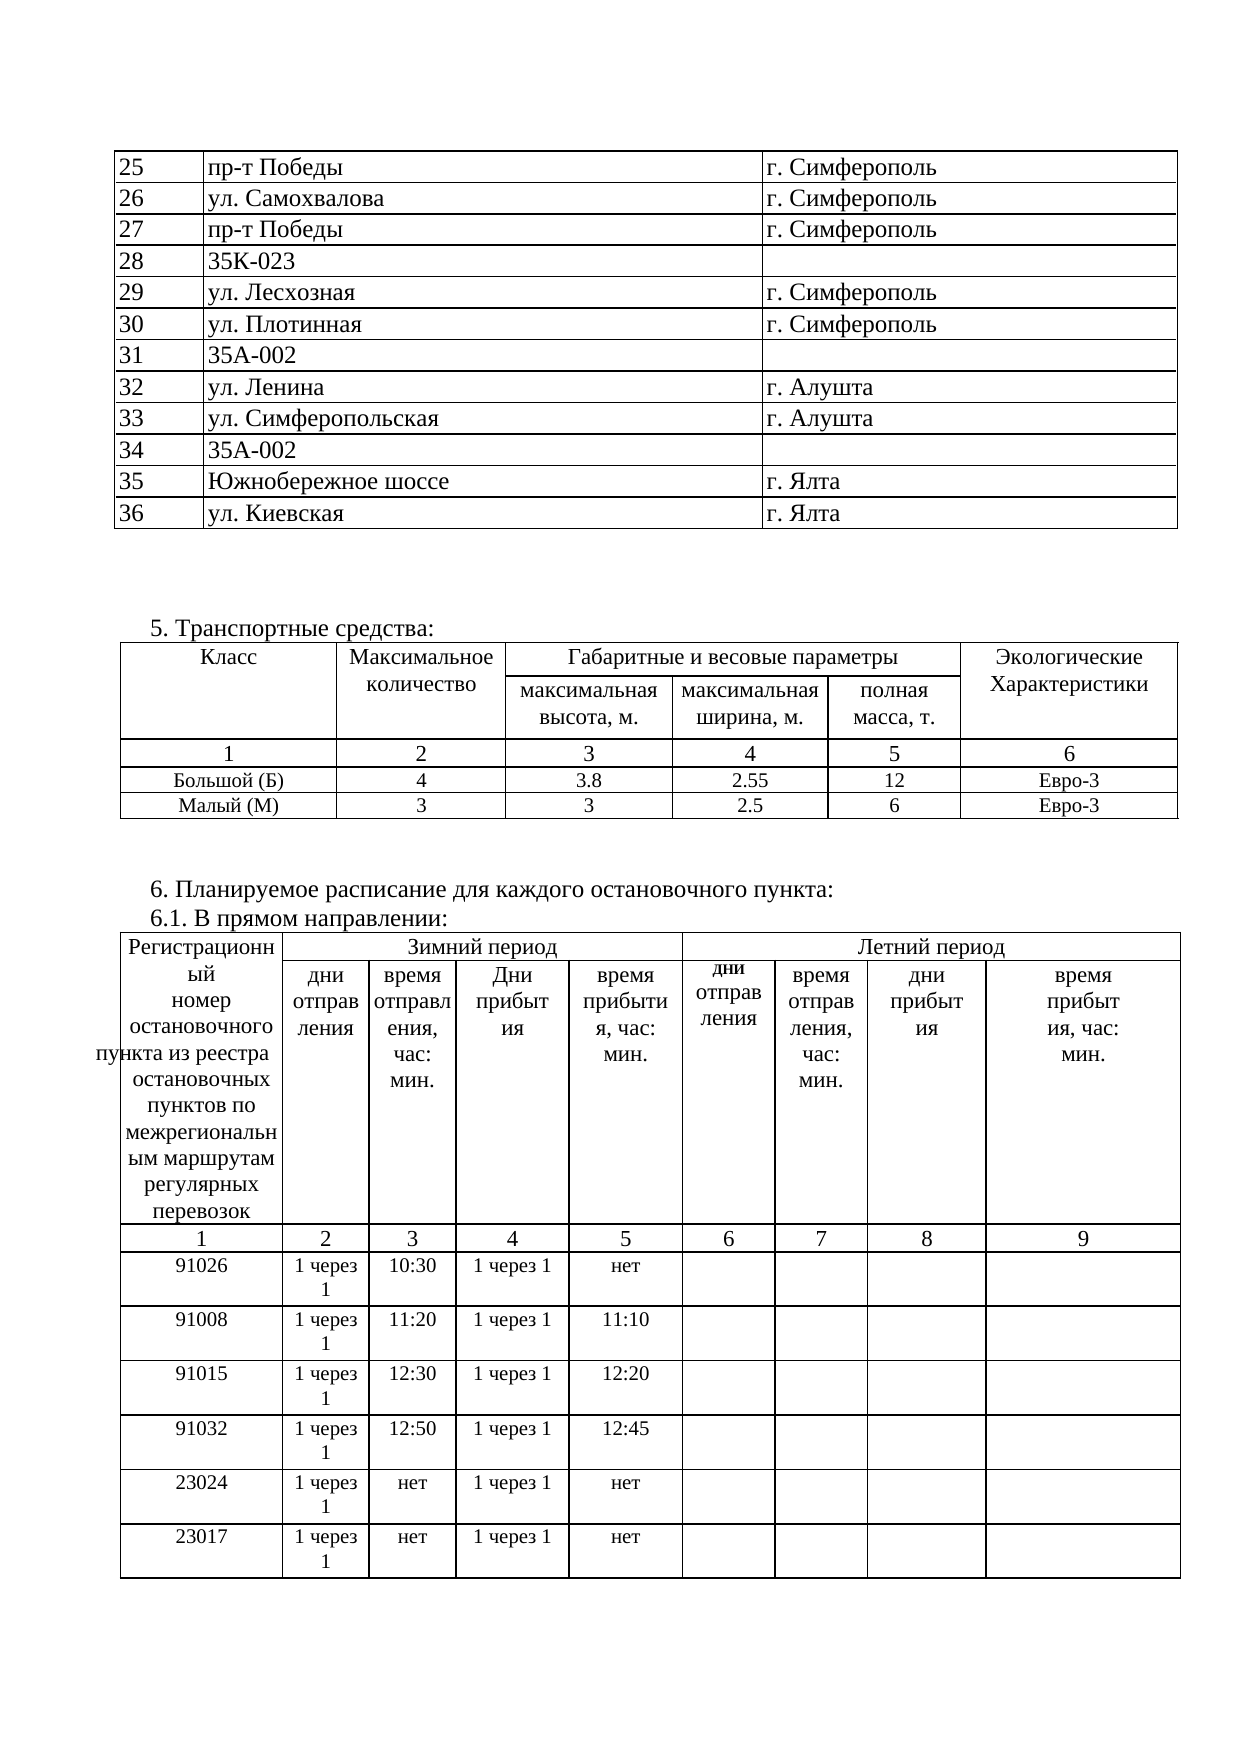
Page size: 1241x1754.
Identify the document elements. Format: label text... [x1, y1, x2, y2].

table_cell 2.5 [673, 793, 827, 817]
table_cell максимальная высота, м. [506, 677, 672, 738]
table_cell [776, 1253, 867, 1305]
table_cell время прибыти я, час: мин. [570, 961, 682, 1223]
table_cell ул. Ленина [204, 372, 762, 402]
table_cell 8 [868, 1225, 985, 1251]
table_cell [683, 1361, 774, 1414]
table_cell 35А-002 [204, 340, 762, 370]
table_cell [868, 1361, 985, 1414]
table_cell 23017 [121, 1525, 282, 1577]
table_cell [776, 1307, 867, 1360]
table_cell [868, 1307, 985, 1360]
table_cell [763, 433, 1177, 464]
table_cell 5 [570, 1225, 682, 1251]
table_cell [868, 1253, 985, 1305]
table_cell 27 [115, 214, 203, 244]
table_cell 2 [283, 1225, 368, 1251]
table_cell 1 [121, 1225, 282, 1251]
table_cell 31 [115, 340, 203, 370]
table_cell [683, 1416, 774, 1468]
table_cell 12:50 [370, 1416, 455, 1468]
table_cell [683, 1525, 774, 1577]
table_cell 91032 [121, 1416, 282, 1468]
table_cell время отправл ения, час: мин. [370, 961, 455, 1223]
table_cell 12:20 [570, 1361, 682, 1414]
table_cell 1 через 1 [283, 1470, 368, 1523]
table_cell 34 [115, 434, 203, 464]
table_cell 1 через 1 [457, 1525, 568, 1577]
table_cell полная масса, т. [829, 677, 960, 738]
table_cell пр-т Победы [204, 215, 762, 244]
table_cell 91008 [121, 1307, 282, 1360]
table_cell Евро-3 [961, 768, 1177, 792]
table_cell [763, 339, 1177, 370]
table_cell г. Симферополь [763, 152, 1177, 181]
table_cell 23024 [121, 1470, 282, 1523]
table_cell 29 [115, 277, 203, 307]
table_cell ул. Лесхозная [204, 277, 762, 307]
table_cell 91015 [121, 1361, 282, 1414]
table_cell 30 [115, 308, 203, 339]
table_cell 3 [370, 1225, 455, 1251]
table_header Класс [121, 643, 336, 738]
table_cell пр-т Победы [204, 152, 762, 181]
table_header Летний период [683, 933, 1180, 959]
table_cell г. Ялта [763, 465, 1177, 496]
table_cell [987, 1470, 1180, 1523]
table_cell 1 через 1 [283, 1253, 368, 1305]
table_cell [987, 1307, 1180, 1360]
table_cell г. Симферополь [763, 307, 1177, 339]
table_cell г. Симферополь [763, 276, 1177, 307]
table_cell 7 [776, 1225, 867, 1251]
table_cell нет [570, 1253, 682, 1305]
table_cell [868, 1416, 985, 1468]
table_cell 1 через 1 [457, 1307, 568, 1360]
table_cell 4 [457, 1225, 568, 1251]
table_cell дни отправ ления [283, 961, 368, 1223]
text 5. Транспортные средства: [150, 613, 1090, 642]
table_cell 9 [987, 1225, 1180, 1251]
table_cell 91026 [121, 1253, 282, 1305]
table_cell 1 через 1 [283, 1416, 368, 1468]
table_cell Малый (М) [121, 793, 336, 817]
table_cell [987, 1525, 1180, 1577]
table_cell 1 через 1 [283, 1361, 368, 1414]
table_cell 12:45 [570, 1416, 682, 1468]
table_cell [763, 244, 1177, 276]
table_cell [683, 1253, 774, 1305]
table_cell 2 [337, 740, 505, 766]
table_cell 25 [115, 152, 203, 181]
table_cell 6 [829, 793, 960, 817]
table_cell [683, 1307, 774, 1360]
table_cell [987, 1416, 1180, 1468]
text 6. Планируемое расписание для каждого остановочного пункта: [150, 874, 1090, 903]
text 6.1. В прямом направлении: [150, 903, 1090, 932]
table_cell ул. Самохвалова [204, 183, 762, 213]
table_cell 10:30 [370, 1253, 455, 1305]
table_cell [683, 1470, 774, 1523]
table_cell 35К-023 [204, 246, 762, 276]
table_cell 1 [121, 740, 336, 766]
table_cell [776, 1470, 867, 1523]
table_header Максимальное количество [337, 643, 505, 738]
table_cell г. Симферополь [763, 213, 1177, 244]
table_cell нет [370, 1525, 455, 1577]
table_cell 3 [506, 793, 672, 817]
table_cell 4 [337, 768, 505, 792]
table_cell 1 через 1 [457, 1416, 568, 1468]
table_cell 3 [506, 740, 672, 766]
table_cell [868, 1525, 985, 1577]
table_cell нет [370, 1470, 455, 1523]
table_cell г. Симферополь [763, 181, 1177, 213]
table_cell 4 [673, 740, 827, 766]
table_cell ул. Симферопольская [204, 403, 762, 433]
table_cell 33 [115, 403, 203, 433]
table_cell 6 [961, 740, 1177, 766]
table_cell 11:10 [570, 1307, 682, 1360]
table_cell 36 [115, 497, 203, 527]
table_header Регистрационный номер остановочного пункта из реестра остановочных пунктов по межрегиональным маршрутам регулярных перевозок [121, 933, 282, 1223]
table_cell ул. Киевская [204, 498, 762, 527]
table_cell нет [570, 1470, 682, 1523]
table_cell [987, 1253, 1180, 1305]
table_cell 1 через 1 [457, 1253, 568, 1305]
table_cell г. Ялта [763, 496, 1177, 527]
table_cell [776, 1361, 867, 1414]
table_cell г. Алушта [763, 370, 1177, 402]
table_cell время отправ ления, час: мин. [776, 961, 867, 1223]
table_cell [776, 1416, 867, 1468]
table_cell 35 [115, 466, 203, 496]
table_cell 32 [115, 371, 203, 402]
table_cell [868, 1470, 985, 1523]
table_cell 1 через 1 [283, 1525, 368, 1577]
table_cell 1 через 1 [457, 1470, 568, 1523]
table_cell Дни прибыт ия [457, 961, 568, 1223]
table_cell 3 [337, 793, 505, 817]
table_cell 6 [683, 1225, 774, 1251]
table_cell нет [570, 1525, 682, 1577]
table_cell 1 через 1 [283, 1307, 368, 1360]
table_header Экологические Характеристики [961, 643, 1177, 738]
table_header Габаритные и весовые параметры [506, 643, 960, 675]
table_cell 35А-002 [204, 435, 762, 464]
table_cell 3.8 [506, 768, 672, 792]
table_cell максимальная ширина, м. [673, 677, 827, 738]
table_cell ДНИ отправ ления [683, 961, 774, 1223]
table_cell 12:30 [370, 1361, 455, 1414]
table_cell ул. Плотинная [204, 309, 762, 339]
table_cell Южнобережное шоссе [204, 466, 762, 496]
table_cell г. Алушта [763, 402, 1177, 433]
table_cell 26 [115, 183, 203, 213]
table_cell 12 [829, 768, 960, 792]
table_cell 28 [115, 245, 203, 276]
table_cell дни прибыт ия [868, 961, 985, 1223]
table_cell Евро-3 [961, 793, 1177, 817]
table_cell время прибыт ия, час: мин. [987, 961, 1180, 1223]
table_cell 11:20 [370, 1307, 455, 1360]
table_cell 5 [829, 740, 960, 766]
table_header Зимний период [283, 933, 682, 959]
table_cell 2.55 [673, 768, 827, 792]
table_cell Большой (Б) [121, 768, 336, 792]
table_cell [776, 1525, 867, 1577]
table_cell 1 через 1 [457, 1361, 568, 1414]
table_cell [987, 1361, 1180, 1414]
